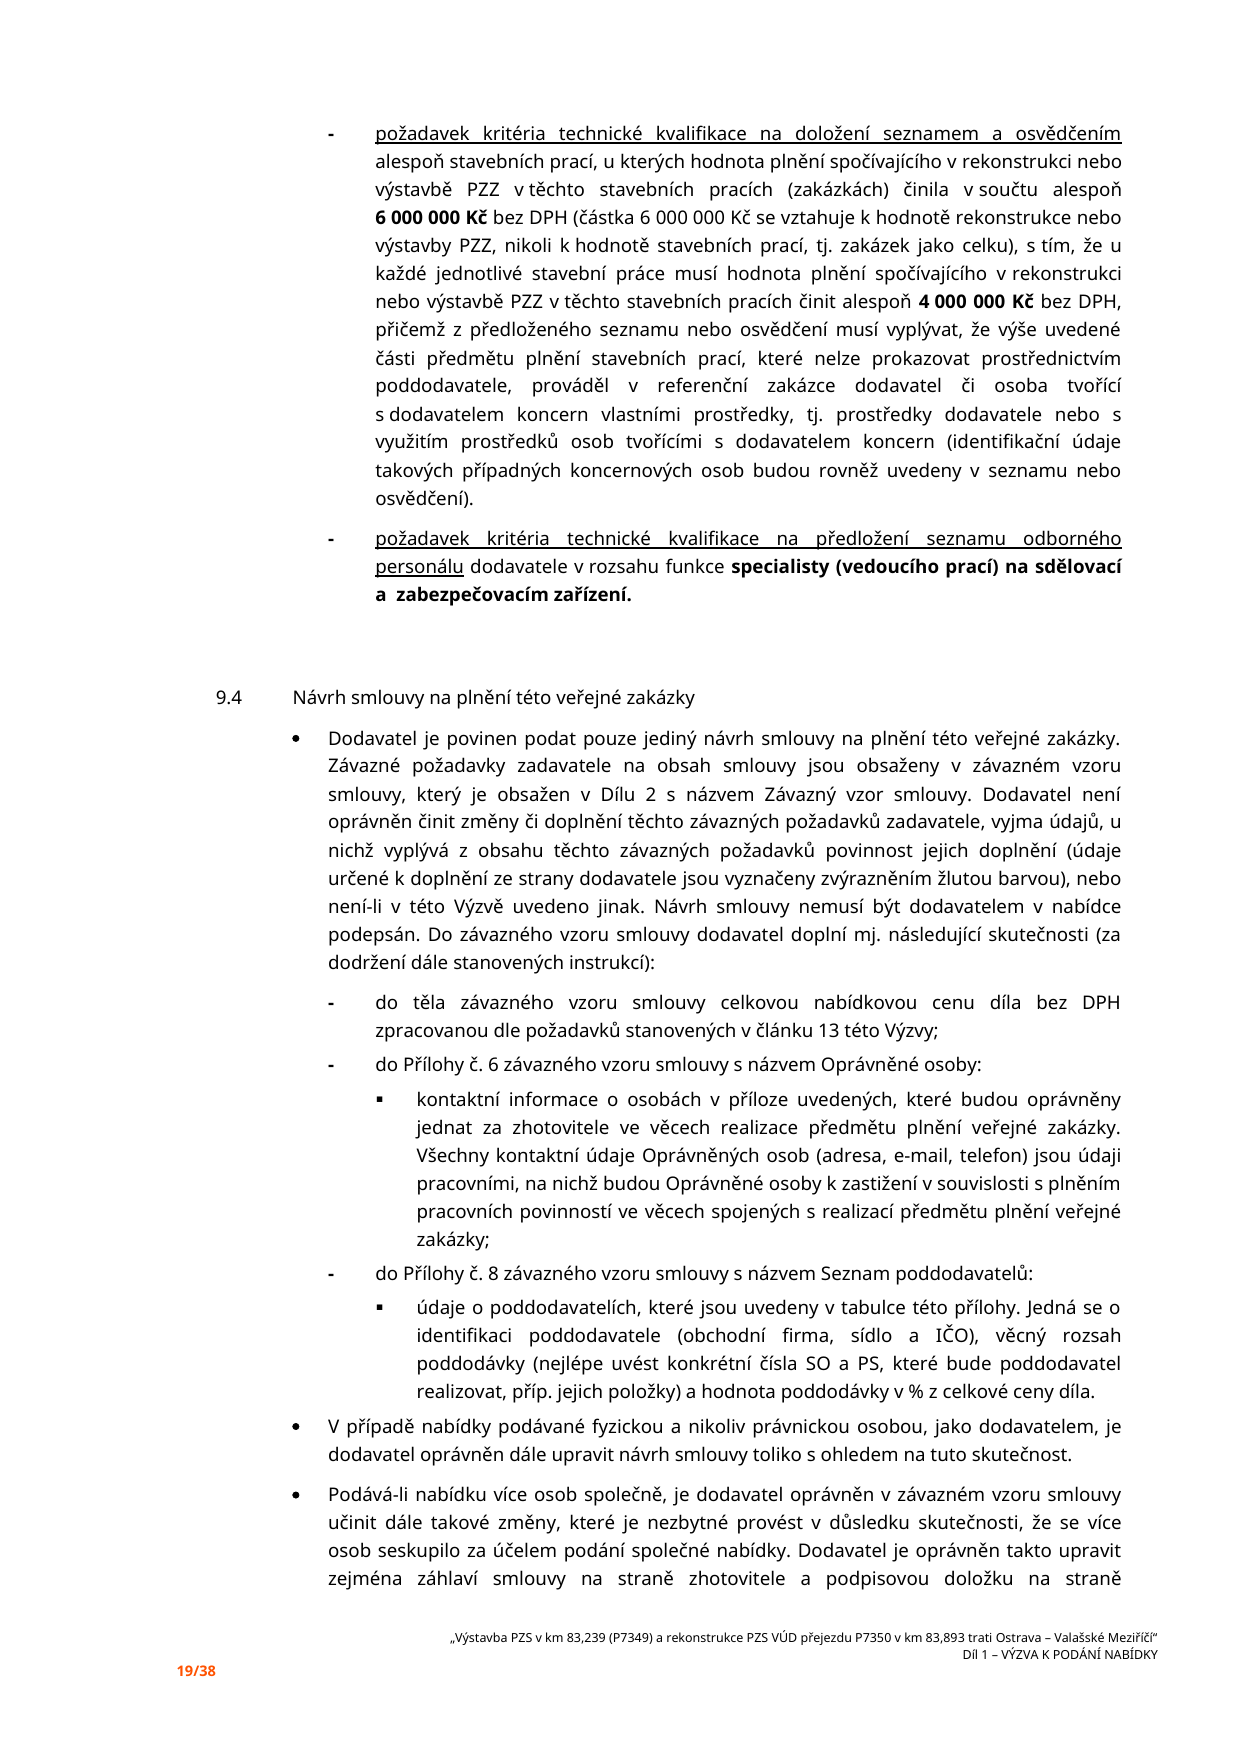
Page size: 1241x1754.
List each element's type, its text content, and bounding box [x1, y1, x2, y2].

text do těla závazného vzoru smlouvy celkovou nabídkovou cenu díla bez DPH zpracovanou dle požadavků stanovených v článku 13 této Výzvy; [328, 989, 1122, 1043]
text V případě nabídky podávané fyzickou a nikoliv právnickou osobou, jako dodavatelem, je dodavatel oprávněn dále upravit návrh smlouvy toliko s ohledem na tuto skutečnost. [292, 1413, 1122, 1467]
text Návrh smlouvy na plnění této veřejné zakázky [216, 684, 1122, 710]
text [292, 1482, 1122, 1591]
text do Přílohy č. 8 závazného vzoru smlouvy s názvem Seznam poddodavatelů: [328, 1260, 1122, 1286]
text požadavek kritéria technické kvalifikace na předložení seznamu odborného personálu dodavatele v rozsahu funkce specialisty (vedoucího prací) na sdělovací a zabezpečovacím zařízení. [328, 525, 1122, 607]
text Dodavatel je povinen podat pouze jediný návrh smlouvy na plnění této veřejné zakázky. Závazné požadavky zadavatele na obsah smlouvy jsou obsaženy v závazném vzoru smlouvy, který je obsažen v Dílu 2 s názvem Závazný vzor smlouvy. Dodavatel není oprávněn činit změny či doplnění těchto závazných požadavků zadavatele, vyjma údajů, u nichž vyplývá z obsahu těchto závazných požadavků povinnost jejich doplnění (údaje určené k doplnění ze strany dodavatele jsou vyznačeny zvýrazněním žlutou barvou), nebo není-li v této Výzvě uvedeno jinak. Návrh smlouvy nemusí být dodavatelem v nabídce podepsán. Do závazného vzoru smlouvy dodavatel doplní mj. následující skutečnosti (za dodržení dále stanovených instrukcí): [292, 725, 1122, 974]
text požadavek kritéria technické kvalifikace na doložení seznamem a osvědčením alespoň stavebních prací, u kterých hodnota plnění spočívajícího v rekonstrukci nebo výstavbě PZZ v těchto stavebních pracích (zakázkách) činila v součtu alespoň 6 000 000 Kč bez DPH (částka 6 000 000 Kč se vztahuje k hodnotě rekonstrukce nebo výstavby PZZ, nikoli k hodnotě stavebních prací, tj. zakázek jako celku), s tím, že u každé jednotlivé stavební práce musí hodnota plnění spočívajícího v rekonstrukci nebo výstavbě PZZ v těchto stavebních pracích činit alespoň 4 000 000 Kč bez DPH, přičemž z předloženého seznamu nebo osvědčení musí vyplývat, že výše uvedené části předmětu plnění stavebních prací, které nelze prokazovat prostřednictvím poddodavatele, prováděl v referenční zakázce dodavatel či osoba tvořící s dodavatelem koncern vlastními prostředky, tj. prostředky dodavatele nebo s využitím prostředků osob tvořícími s dodavatelem koncern (identifikační údaje takových případných koncernových osob budou rovněž uvedeny v seznamu nebo osvědčení). [328, 121, 1122, 510]
text do Přílohy č. 6 závazného vzoru smlouvy s názvem Oprávněné osoby: [328, 1052, 1122, 1077]
text údaje o poddodavatelích, které jsou uvedeny v tabulce této přílohy. Jedná se o identifikaci poddodavatele (obchodní firma, sídlo a IČO), věcný rozsah poddodávky (nejlépe uvést konkrétní čísla SO a PS, které bude poddodavatel realizovat, příp. jejich položky) a hodnota poddodávky v % z celkové ceny díla. [375, 1295, 1122, 1404]
text kontaktní informace o osobách v příloze uvedených, které budou oprávněny jednat za zhotovitele ve věcech realizace předmětu plnění veřejné zakázky. Všechny kontaktní údaje Oprávněných osob (adresa, e-mail, telefon) jsou údaji pracovními, na nichž budou Oprávněné osoby k zastižení v souvislosti s plněním pracovních povinností ve věcech spojených s realizací předmětu plnění veřejné zakázky; [375, 1086, 1122, 1252]
